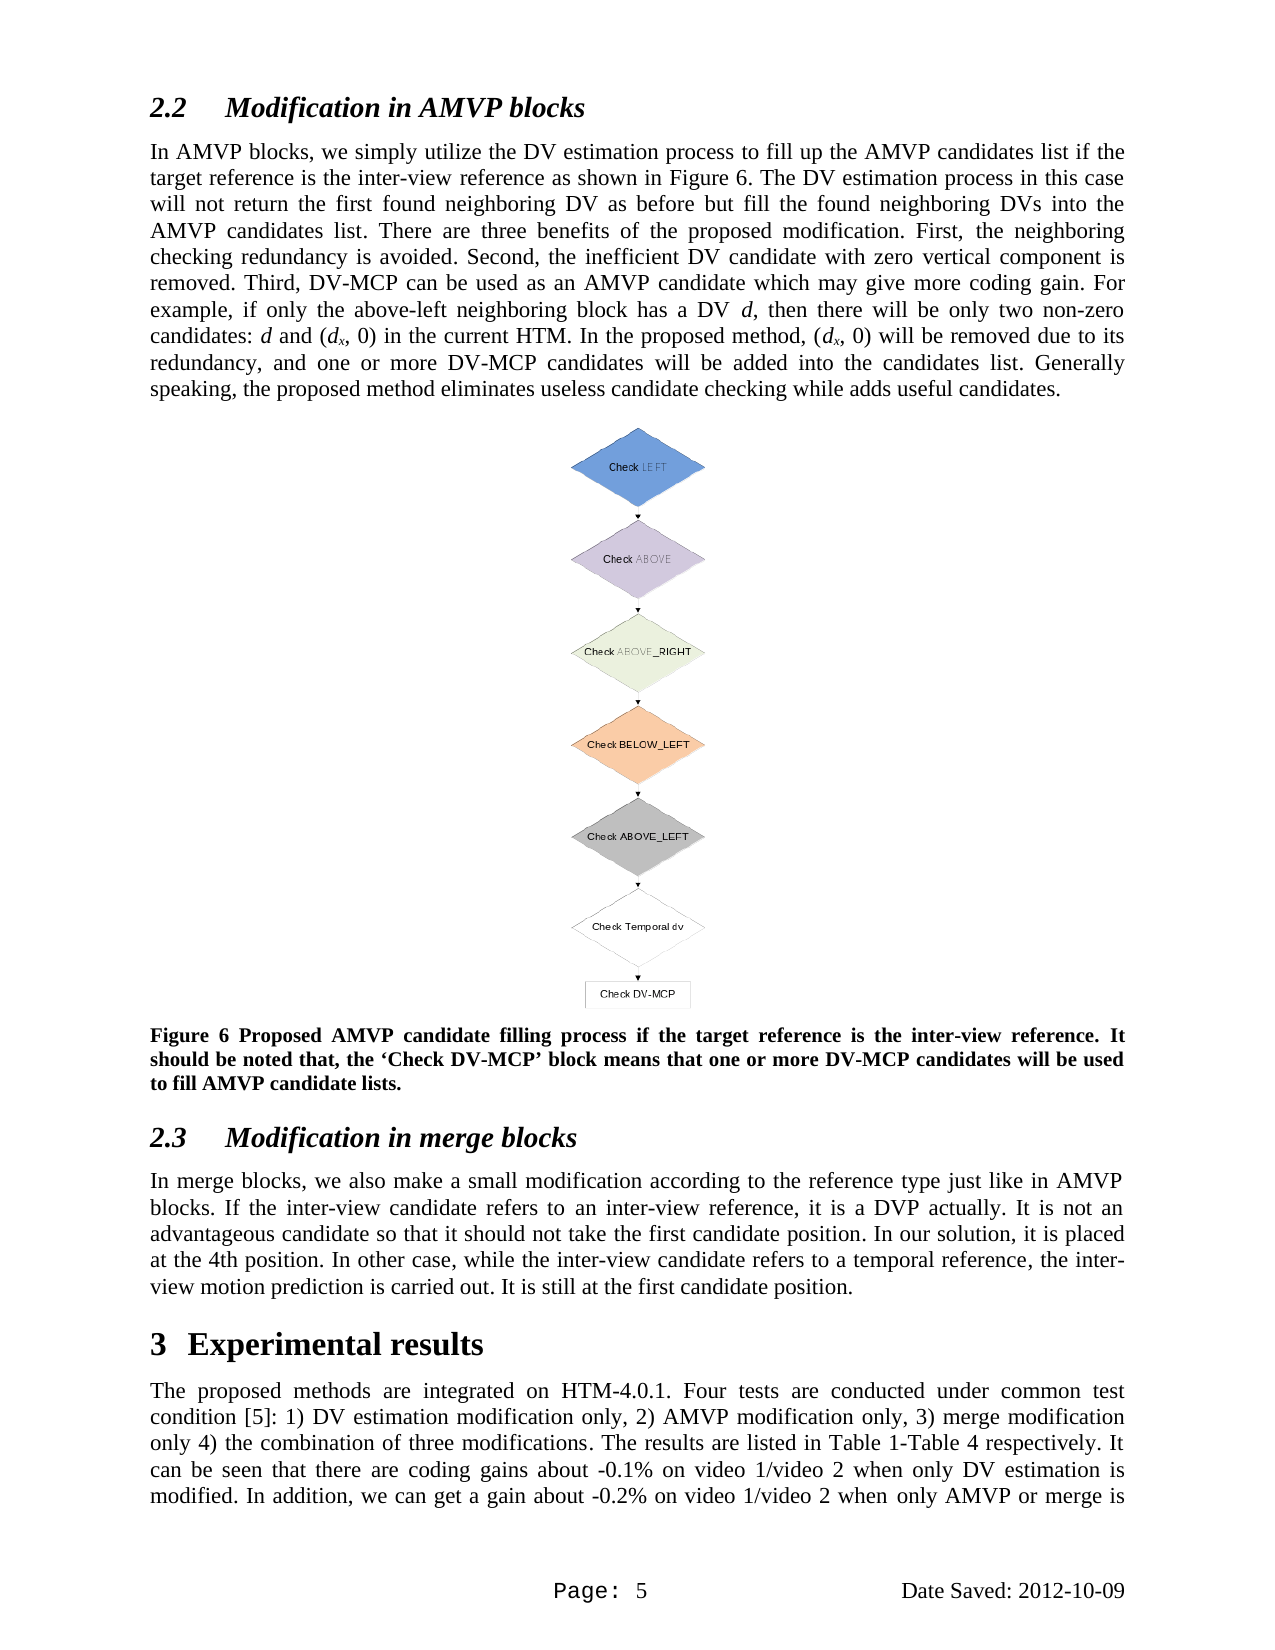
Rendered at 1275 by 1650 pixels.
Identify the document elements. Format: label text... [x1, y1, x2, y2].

text In merge blocks, we also make a small modification according to the reference type just like in AMVP blocks. If the inter-view candidate refers to an inter-view reference, it is a DVP actually. It is not an advantageous candidate so that it should not take the first candidate position. In our solution, it is placed at the 4th position. In other case, while the inter-view candidate refers to a temporal reference, the inter-view motion prediction is carried out. It is still at the first candidate position. [150, 1167, 1125, 1299]
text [150, 1377, 1125, 1508]
subtitle Modification in AMVP blocks [150, 90, 1125, 123]
subtitle Modification in merge blocks [150, 1120, 1125, 1153]
subtitle Experimental results [150, 1324, 1125, 1362]
text In AMVP blocks, we simply utilize the DV estimation process to fill up the AMVP candidates list if the target reference is the inter-view reference as shown in Figure 6. The DV estimation process in this case will not return the first found neighboring DV as before but fill the found neighboring DVs into the AMVP candidates list. There are three benefits of the proposed modification. First, the neighboring checking redundancy is avoided. Second, the inefficient DV candidate with zero vertical component is removed. Third, DV-MCP can be used as an AMVP candidate which may give more coding gain. For example, if only the above-left neighboring block has a DV d, then there will be only two non-zero candidates: d and (dx, 0) in the current HTM. In the proposed method, (dx, 0) will be removed due to its redundancy, and one or more DV-MCP candidates will be added into the candidates list. Generally speaking, the proposed method eliminates useless candidate checking while adds useful candidates. [150, 138, 1125, 401]
